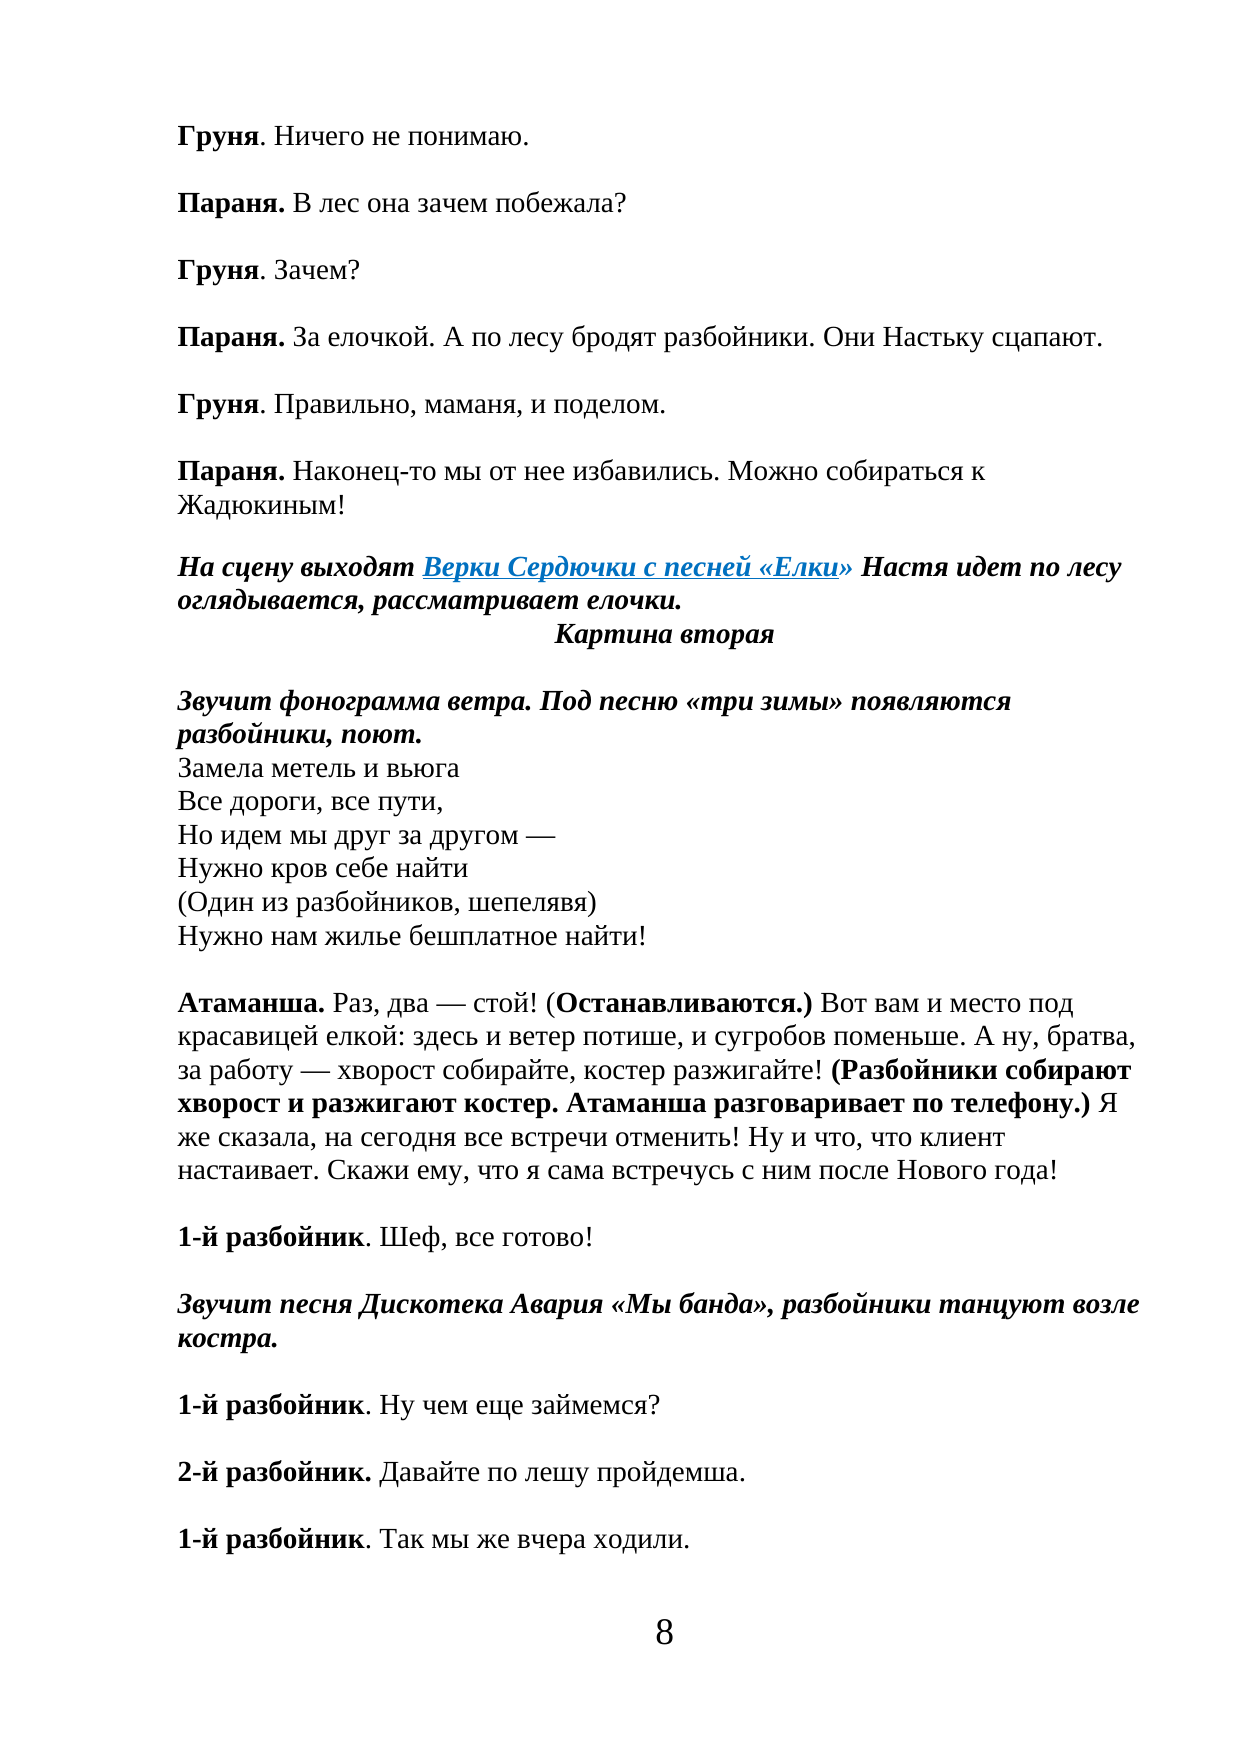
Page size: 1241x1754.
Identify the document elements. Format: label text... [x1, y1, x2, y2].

text Параня. В лес она зачем побежала? [177, 185, 1152, 219]
text Но идем мы друг за другом — [177, 817, 1152, 851]
text Груня. Зачем? [177, 252, 1152, 286]
text На сцену выходят Верки Сердючки с песней «Елки» Настя идет по лесу оглядывается, рассматривает елочки. [177, 549, 1152, 616]
text Звучит песня Дискотека Авария «Мы банда», разбойники танцуют возле костра. [177, 1287, 1152, 1354]
text Атаманша. Раз, два — стой! (Останавливаются.) Вот вам и место под красавицей елкой: здесь и ветер потише, и сугробов поменьше. А ну, братва, за работу — хворост собирайте, костер разжигайте! (Разбойники собирают хворост и разжигают костер. Атаманша разговаривает по телефону.) Я же сказала, на сегодня все встречи отменить! Ну и что, что клиент настаивает. Скажи ему, что я сама встречусь с ним после Нового года! [177, 985, 1152, 1186]
text 1-й разбойник. Ну чем еще займемся? [177, 1387, 1152, 1421]
text (Один из разбойников, шепелявя) [177, 884, 1152, 918]
text 1-й разбойник. Так мы же вчера ходили. [177, 1521, 1152, 1555]
text Все дороги, все пути, [177, 783, 1152, 817]
text Груня. Ничего не понимаю. [177, 118, 1152, 152]
text 2-й разбойник. Давайте по лешу пройдемша. [177, 1454, 1152, 1488]
text Картина вторая [177, 616, 1152, 649]
text Параня. За елочкой. А по лесу бродят разбойники. Они Настьку сцапают. [177, 319, 1152, 353]
text Параня. Наконец-то мы от нее избавились. Можно собираться к Жадюкиным! [177, 453, 1152, 521]
text Нужно кров себе найти [177, 851, 1152, 884]
text Нужно нам жилье бешплатное найти! [177, 918, 1152, 951]
text Замела метель и вьюга [177, 750, 1152, 783]
text 1-й разбойник. Шеф, все готово! [177, 1219, 1152, 1253]
text Груня. Правильно, маманя, и поделом. [177, 386, 1152, 420]
text Звучит фонограмма ветра. Под песню «три зимы» появляются разбойники, поют. [177, 683, 1152, 750]
